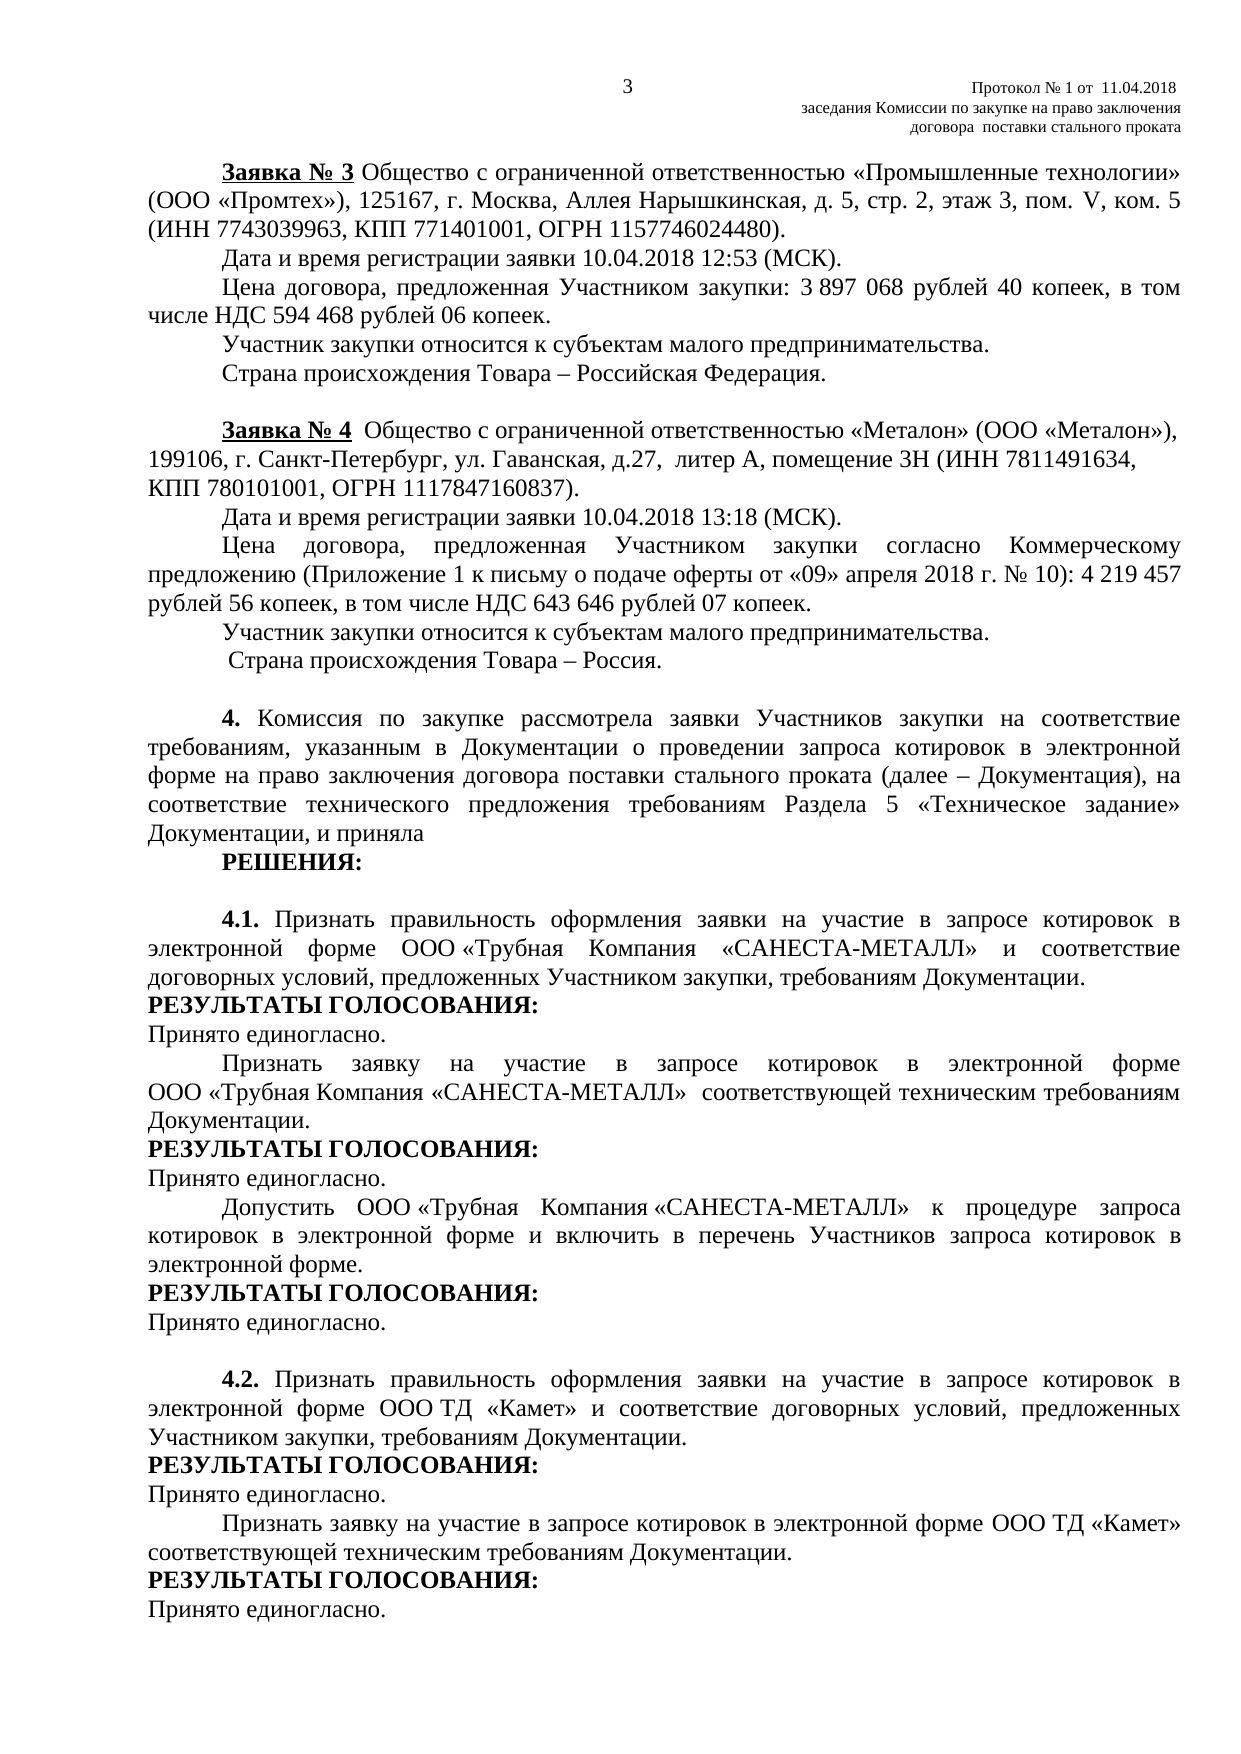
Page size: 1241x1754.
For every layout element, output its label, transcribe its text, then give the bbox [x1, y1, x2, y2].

text Цена договора, предложенная Участником закупки согласно Коммерческому предложению (Приложение 1 к письму о подаче оферты от «09» апреля 2018 г. № 10): 4 219 457 рублей 56 копеек, в том числе НДС 643 646 рублей 07 копеек. [148, 530, 1181, 617]
text РЕЗУЛЬТАТЫ ГОЛОСОВАНИЯ: [148, 1134, 1181, 1163]
text 4.2. Признать правильность оформления заявки на участие в запросе котировок в электронной форме ООО ТД «Камет» и соответствие договорных условий, предложенных Участником закупки, требованиям Документации. [148, 1364, 1181, 1451]
text Принято единогласно. [148, 1163, 1181, 1192]
text Участник закупки относится к субъектам малого предпринимательства. [148, 329, 1181, 358]
text 4.1. Признать правильность оформления заявки на участие в запросе котировок в электронной форме ООО «Трубная Компания «САНЕСТА-МЕТАЛЛ» и соответствие договорных условий, предложенных Участником закупки, требованиям Документации. [148, 904, 1181, 990]
text Принято единогласно. [148, 1019, 1181, 1048]
text Заявка № 3 Общество с ограниченной ответственностью «Промышленные технологии» (ООО «Промтех»), 125167, г. Москва, Аллея Нарышкинская, д. 5, стр. 2, этаж 3, пом. V, ком. 5 (ИНН 7743039963, КПП 771401001, ОГРН 1157746024480). [148, 157, 1181, 243]
text Цена договора, предложенная Участником закупки: 3 897 068 рублей 40 копеек, в том числе НДС 594 468 рублей 06 копеек. [148, 272, 1181, 329]
text 4. Комиссия по закупке рассмотрела заявки Участников закупки на соответствие требованиям, указанным в Документации о проведении запроса котировок в электронной форме на право заключения договора поставки стального проката (далее – Документация), на соответствие технического предложения требованиям Раздела 5 «Техническое задание» Документации, и приняла [148, 703, 1181, 847]
text Дата и время регистрации заявки 10.04.2018 13:18 (МСК). [148, 502, 1181, 530]
text Дата и время регистрации заявки 10.04.2018 12:53 (МСК). [148, 243, 1181, 272]
text РЕЗУЛЬТАТЫ ГОЛОСОВАНИЯ: [148, 1278, 1181, 1307]
text Принято единогласно. [148, 1594, 1181, 1623]
text Принято единогласно. [148, 1307, 1181, 1336]
text РЕШЕНИЯ: [148, 847, 1181, 875]
text РЕЗУЛЬТАТЫ ГОЛОСОВАНИЯ: [148, 1566, 1181, 1594]
text Заявка № 4 Общество с ограниченной ответственностью «Металон» (ООО «Металон»), 199106, г. Санкт-Петербург, ул. Гаванская, д.27, литер А, помещение 3Н (ИНН 7811491634, КПП 780101001, ОГРН 1117847160837). [148, 415, 1181, 502]
text Страна происхождения Товара – Россия. [148, 645, 1181, 674]
text РЕЗУЛЬТАТЫ ГОЛОСОВАНИЯ: [148, 990, 1181, 1019]
text Признать заявку на участие в запросе котировок в электронной форме ООО «Трубная Компания «САНЕСТА-МЕТАЛЛ» соответствующей техническим требованиям Документации. [148, 1048, 1181, 1134]
text Страна происхождения Товара – Российская Федерация. [148, 358, 1181, 387]
text Принято единогласно. [148, 1479, 1181, 1508]
text Признать заявку на участие в запросе котировок в электронной форме ООО ТД «Камет» соответствующей техническим требованиям Документации. [148, 1508, 1181, 1566]
text РЕЗУЛЬТАТЫ ГОЛОСОВАНИЯ: [148, 1451, 1181, 1479]
text Участник закупки относится к субъектам малого предпринимательства. [148, 617, 1181, 645]
text Допустить ООО «Трубная Компания «САНЕСТА-МЕТАЛЛ» к процедуре запроса котировок в электронной форме и включить в перечень Участников запроса котировок в электронной форме. [148, 1192, 1181, 1278]
